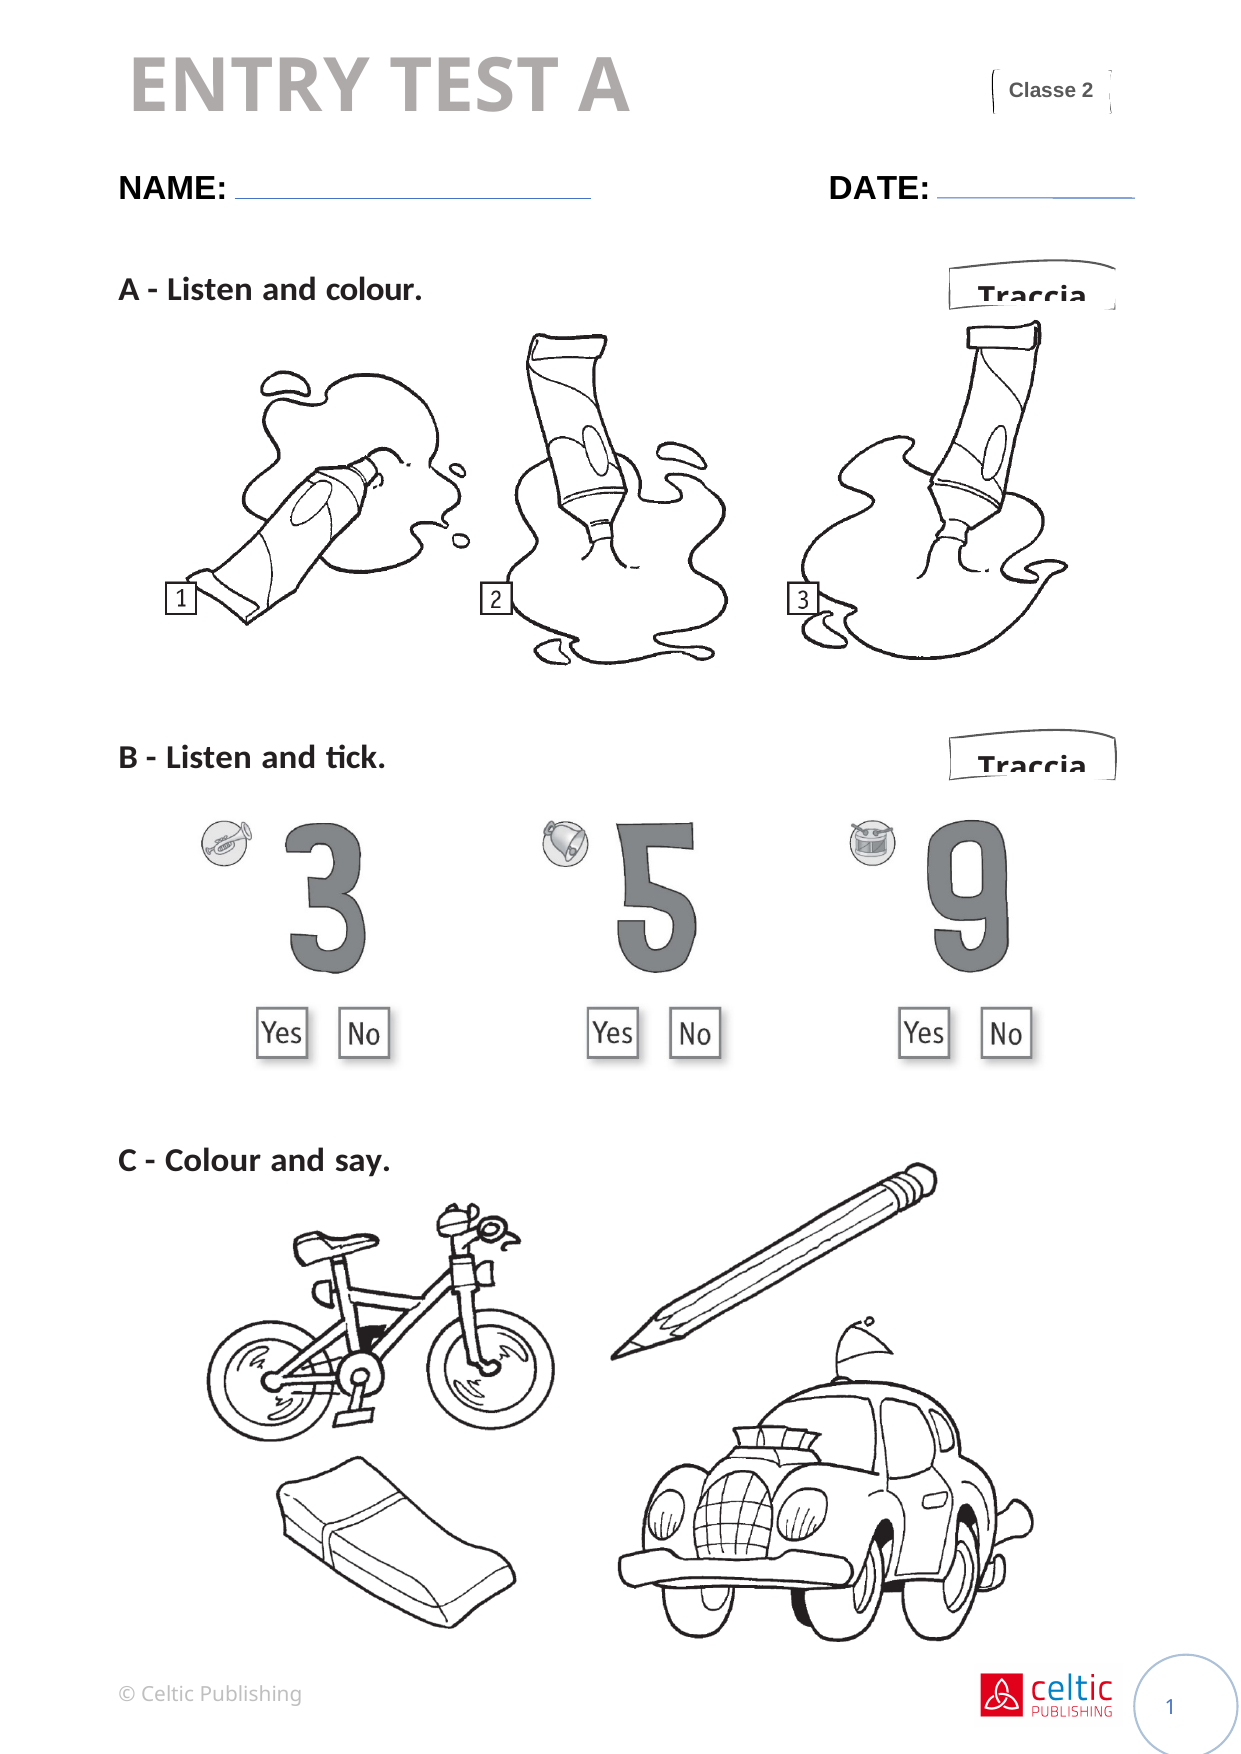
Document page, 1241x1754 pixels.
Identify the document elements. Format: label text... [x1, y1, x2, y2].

picture [173, 787, 1067, 1073]
picture [206, 1180, 1034, 1642]
picture [973, 1663, 1123, 1727]
text B - Listen and tick. [118, 736, 953, 777]
text NAME: DATE: [118, 168, 1122, 207]
text A - Listen and colour. [118, 268, 949, 308]
text C - Colour and say. [118, 1139, 1122, 1180]
picture [147, 312, 1093, 669]
